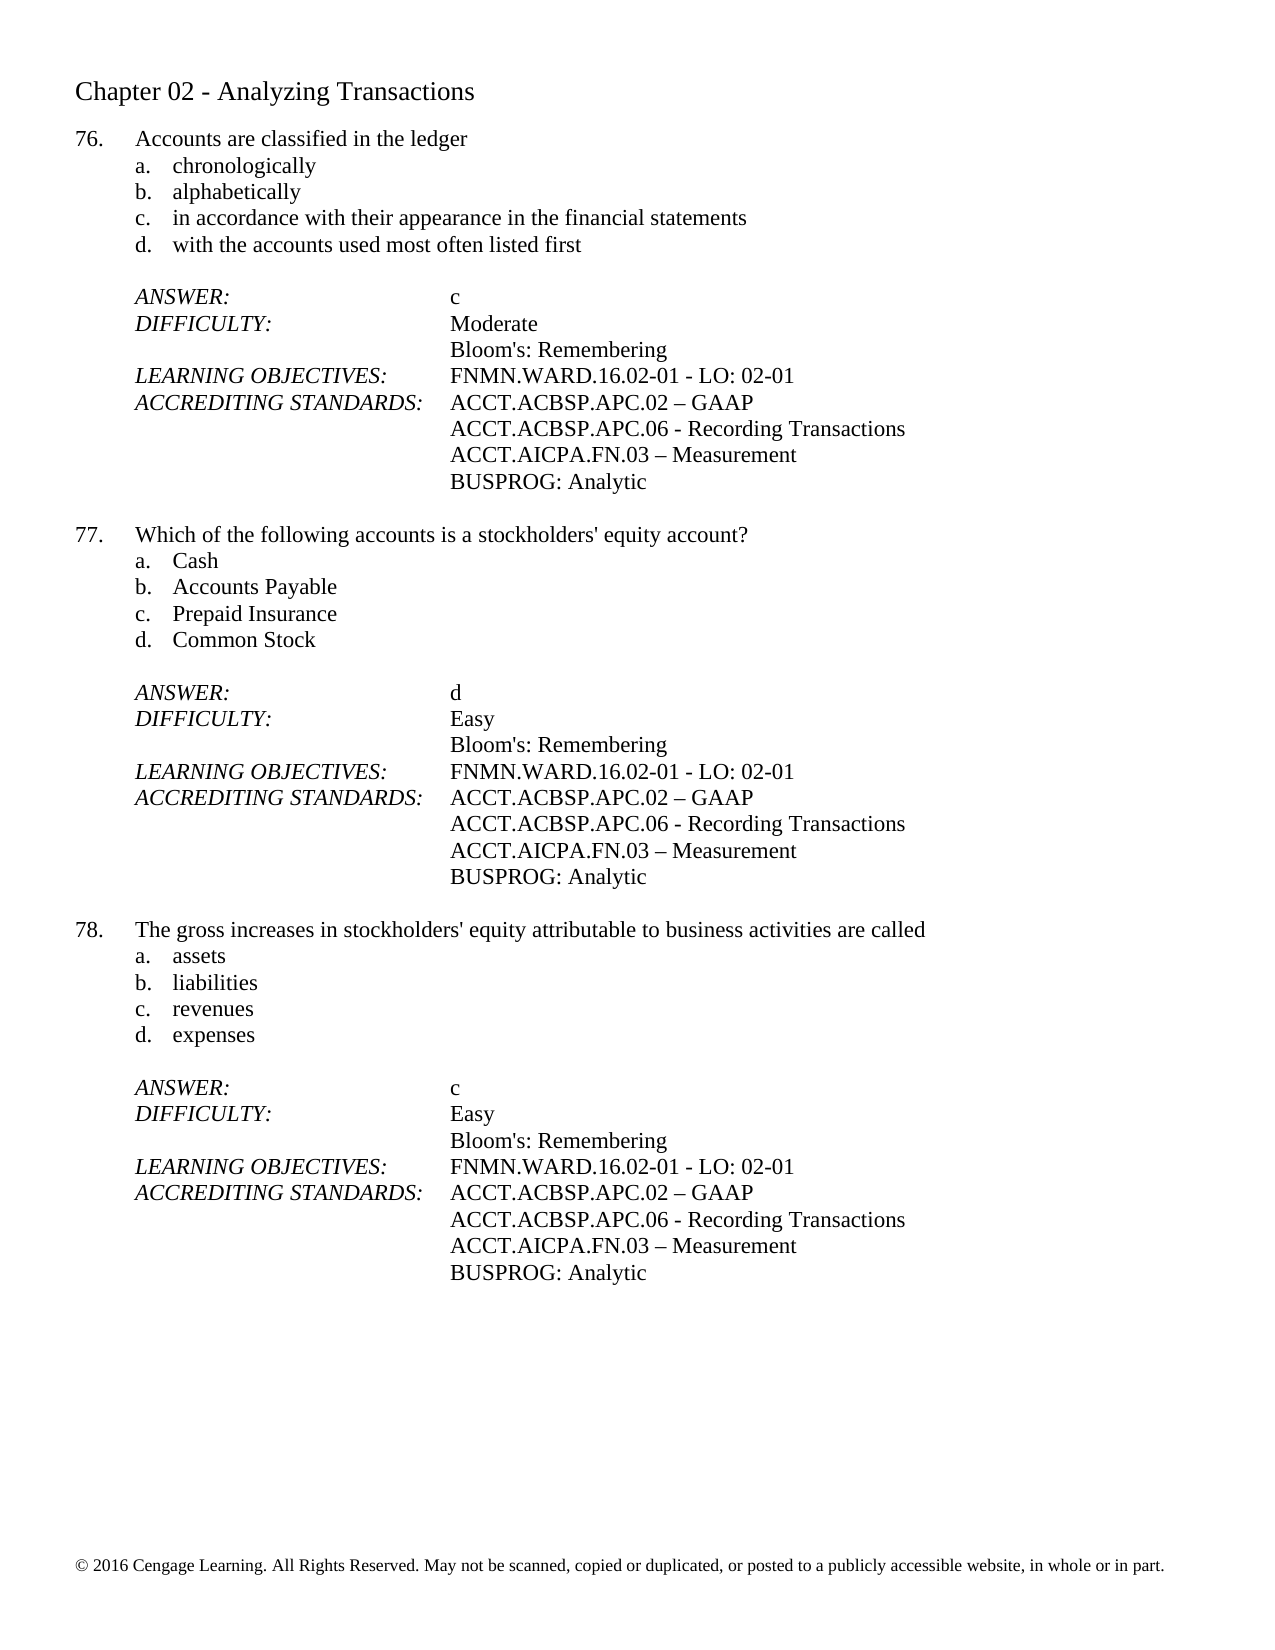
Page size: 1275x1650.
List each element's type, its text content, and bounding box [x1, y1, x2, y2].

list chronologically [135, 152, 1200, 178]
text DIFFICULTY: Easy [135, 705, 1200, 731]
list The gross increases in stockholders' equity attributable to business activities are called [75, 916, 1200, 942]
text ACCREDITING STANDARDS: ACCT.ACBSP.APC.02 – GAAP [135, 784, 1200, 811]
text ACCT.ACBSP.APC.06 - Recording Transactions [135, 1206, 1200, 1232]
list Accounts Payable [135, 573, 1200, 600]
text BUSPROG: Analytic [135, 863, 1200, 889]
text DIFFICULTY: Moderate [135, 310, 1200, 336]
text ANSWER: c [135, 283, 1200, 310]
text Bloom's: Remembering [135, 336, 1200, 362]
list Cash [135, 547, 1200, 573]
text ACCT.ACBSP.APC.06 - Recording Transactions [135, 811, 1200, 837]
text LEARNING OBJECTIVES: FNMN.WARD.16.02-01 - LO: 02-01 [135, 362, 1200, 389]
list with the accounts used most often listed first [135, 231, 1200, 257]
text LEARNING OBJECTIVES: FNMN.WARD.16.02-01 - LO: 02-01 [135, 758, 1200, 784]
text BUSPROG: Analytic [135, 468, 1200, 494]
text ACCT.AICPA.FN.03 – Measurement [135, 1232, 1200, 1258]
text DIFFICULTY: Easy [135, 1100, 1200, 1127]
text Bloom's: Remembering [135, 731, 1200, 758]
list in accordance with their appearance in the financial statements [135, 204, 1200, 231]
list expenses [135, 1021, 1200, 1048]
list liabilities [135, 969, 1200, 995]
list Prepaid Insurance [135, 600, 1200, 626]
text ACCT.AICPA.FN.03 – Measurement [135, 442, 1200, 468]
list Common Stock [135, 626, 1200, 652]
text ACCREDITING STANDARDS: ACCT.ACBSP.APC.02 – GAAP [135, 389, 1200, 415]
list revenues [135, 995, 1200, 1021]
text Bloom's: Remembering [135, 1127, 1200, 1153]
text ANSWER: d [135, 679, 1200, 705]
text ANSWER: c [135, 1074, 1200, 1100]
list assets [135, 942, 1200, 969]
text ACCT.ACBSP.APC.06 - Recording Transactions [135, 415, 1200, 442]
text ACCT.AICPA.FN.03 – Measurement [135, 837, 1200, 863]
text LEARNING OBJECTIVES: FNMN.WARD.16.02-01 - LO: 02-01 [135, 1153, 1200, 1179]
list alphabetically [135, 178, 1200, 204]
list Which of the following accounts is a stockholders' equity account? [75, 521, 1200, 547]
text BUSPROG: Analytic [135, 1258, 1200, 1285]
list Accounts are classified in the ledger [75, 125, 1200, 152]
text ACCREDITING STANDARDS: ACCT.ACBSP.APC.02 – GAAP [135, 1179, 1200, 1206]
